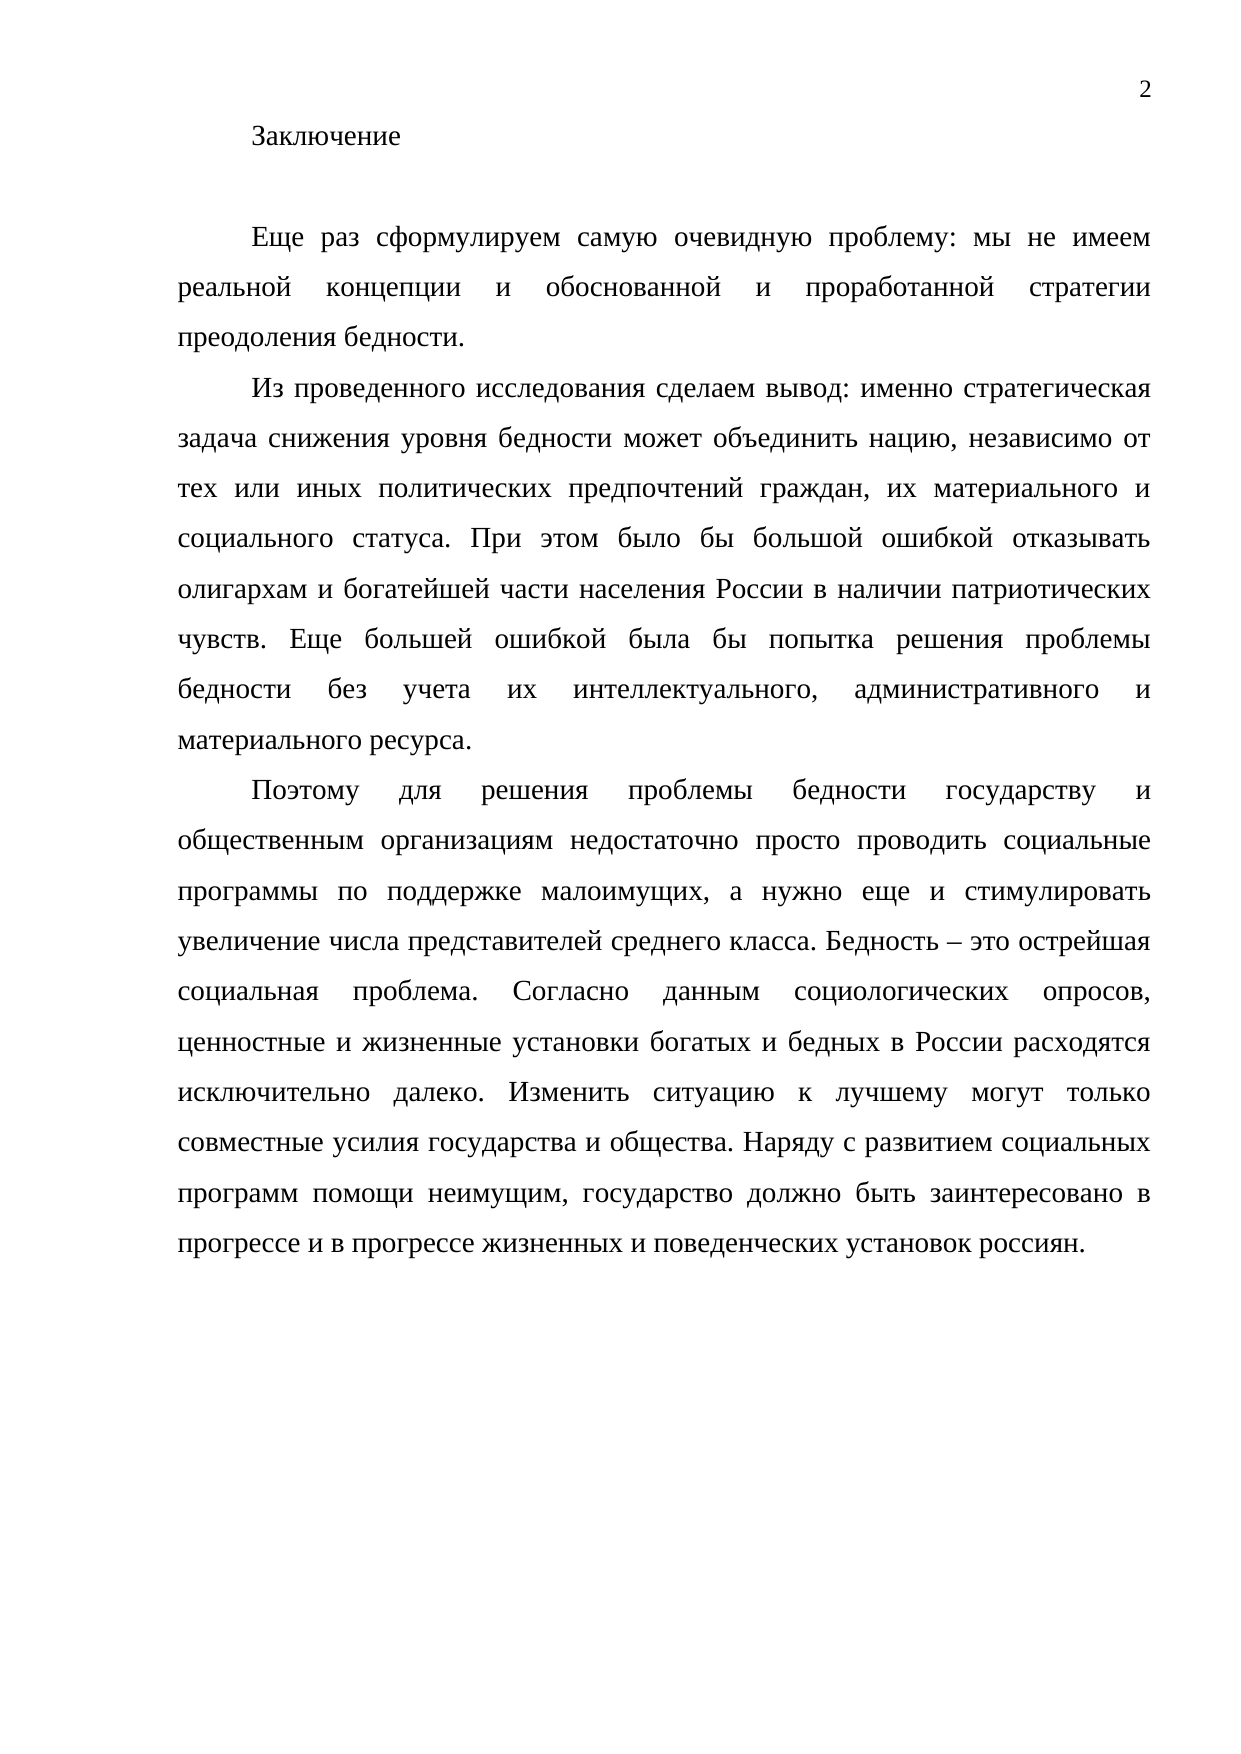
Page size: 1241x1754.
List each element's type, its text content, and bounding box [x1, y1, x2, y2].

text Заключение [177, 118, 1152, 152]
text Из проведенного исследования сделаем вывод: именно стратегическая задача снижения уровня бедности может объединить нацию, независимо от тех или иных политических предпочтений граждан, их материального и социального статуса. При этом было бы большой ошибкой отказывать олигархам и богатейшей части населения России в наличии патриотических чувств. Еще большей ошибкой была бы попытка решения проблемы бедности без учета их интеллектуального, административного и материального ресурса. [177, 370, 1152, 755]
text Еще раз сформулируем самую очевидную проблему: мы не имеем реальной концепции и обоснованной и проработанной стратегии преодоления бедности. [177, 219, 1152, 353]
text Поэтому для решения проблемы бедности государству и общественным организациям недостаточно просто проводить социальные программы по поддержке малоимущих, а нужно еще и стимулировать увеличение числа представителей среднего класса. Бедность – это острейшая социальная проблема. Согласно данным социологических опросов, ценностные и жизненные установки богатых и бедных в России расходятся исключительно далеко. Изменить ситуацию к лучшему могут только совместные усилия государства и общества. Наряду с развитием социальных программ помощи неимущим, государство должно быть заинтересовано в прогрессе и в прогрессе жизненных и поведенческих установок россиян. [177, 772, 1152, 1258]
